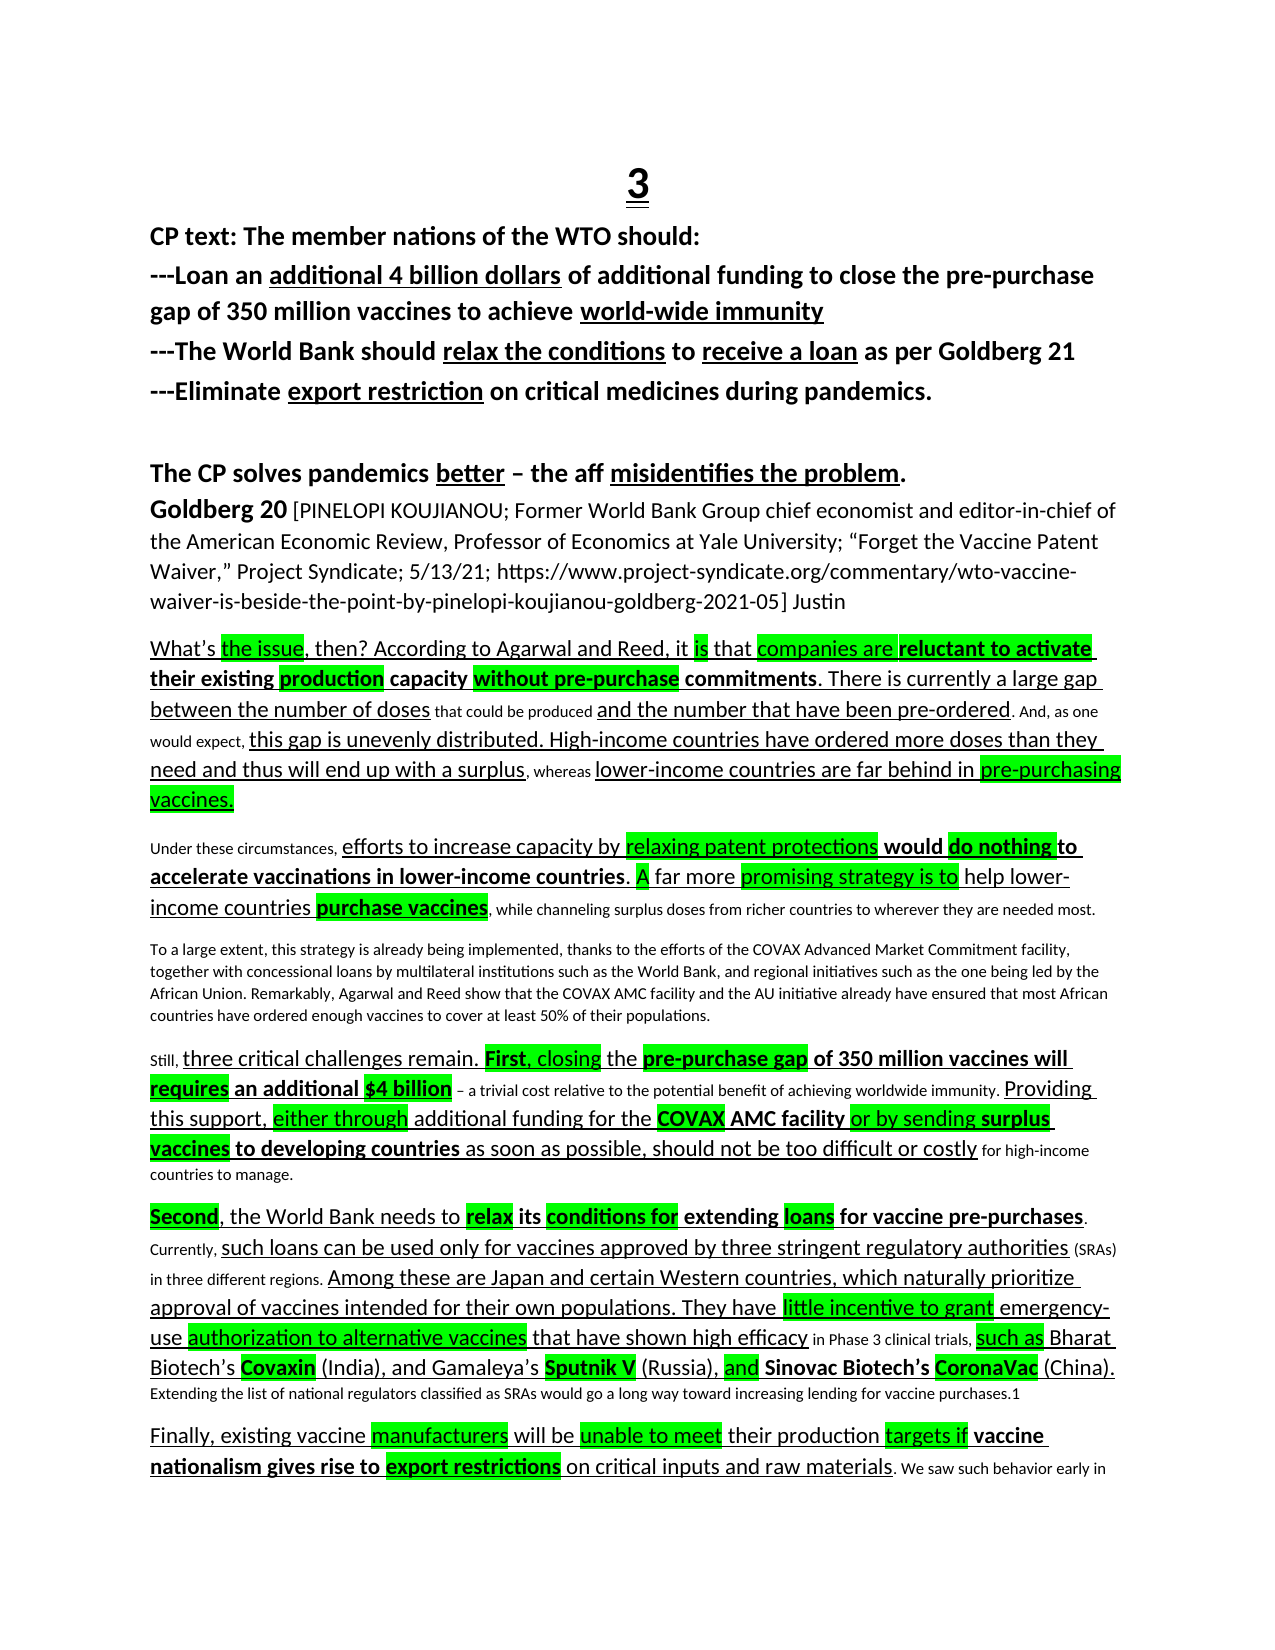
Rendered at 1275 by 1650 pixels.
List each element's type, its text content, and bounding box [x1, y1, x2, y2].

text To a large extent, this strategy is already being implemented, thanks to the efforts of the COVAX Advanced Market Commitment facility, together with concessional loans by multilateral institutions such as the World Bank, and regional initiatives such as the one being led by the African Union. Remarkably, Agarwal and Reed show that the COVAX AMC facility and the AU initiative already have ensured that most African countries have ordered enough vaccines to cover at least 50% of their populations. [150, 939, 1125, 1025]
subtitle ---Eliminate export restriction on critical medicines during pandemics. [150, 374, 1125, 407]
text Still, three critical challenges remain. First, closing the pre-purchase gap of 350 million vaccines will requires an additional $4 billion – a trivial cost relative to the potential benefit of achieving worldwide immunity. Providing this support, either through additional funding for the COVAX AMC facility or by sending surplus vaccines to developing countries as soon as possible, should not be too difficult or costly for high-income countries to manage. [150, 1044, 1125, 1184]
text Goldberg 20 [PINELOPI KOUJIANOU; Former World Bank Group chief economist and editor-in-chief of the American Economic Review, Professor of Economics at Yale University; “Forget the Vaccine Patent Waiver,” Project Syndicate; 5/13/21; https://www.project-syndicate.org/commentary/wto-vaccine-waiver-is-beside-the-point-by-pinelopi-koujianou-goldberg-2021-05] Justin [150, 492, 1125, 615]
text What’s the issue, then? According to Agarwal and Reed, it is that companies are reluctant to activate their existing production capacity without pre-purchase commitments. There is currently a large gap between the number of doses that could be produced and the number that have been pre-ordered. And, as one would expect, this gap is unevenly distributed. High-income countries have ordered more doses than they need and thus will end up with a surplus, whereas lower-income countries are far behind in pre-purchasing vaccines. [150, 634, 1125, 813]
subtitle 3 [150, 154, 1125, 210]
subtitle ---The World Bank should relax the conditions to receive a loan as per Goldberg 21 [150, 334, 1125, 367]
subtitle The CP solves pandemics better – the aff misidentifies the problem. [150, 456, 1125, 489]
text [150, 1422, 1125, 1480]
text Second, the World Bank needs to relax its conditions for extending loans for vaccine pre-purchases. Currently, such loans can be used only for vaccines approved by three stringent regulatory authorities (SRAs) in three different regions. Among these are Japan and certain Western countries, which naturally prioritize approval of vaccines intended for their own populations. They have little incentive to grant emergency-use authorization to alternative vaccines that have shown high efficacy in Phase 3 clinical trials, such as Bharat Biotech’s Covaxin (India), and Gamaleya’s Sputnik V (Russia), and Sinovac Biotech’s CoronaVac (China). Extending the list of national regulators classified as SRAs would go a long way toward increasing lending for vaccine purchases.1 [150, 1202, 1125, 1403]
subtitle CP text: The member nations of the WTO should: [150, 219, 1125, 252]
subtitle ---Loan an additional 4 billion dollars of additional funding to close the pre-purchase gap of 350 million vaccines to achieve world-wide immunity [150, 258, 1125, 327]
text Under these circumstances, efforts to increase capacity by relaxing patent protections would do nothing to accelerate vaccinations in lower-income countries. A far more promising strategy is to help lower-income countries purchase vaccines, while channeling surplus doses from richer countries to wherever they are needed most. [150, 832, 1125, 921]
